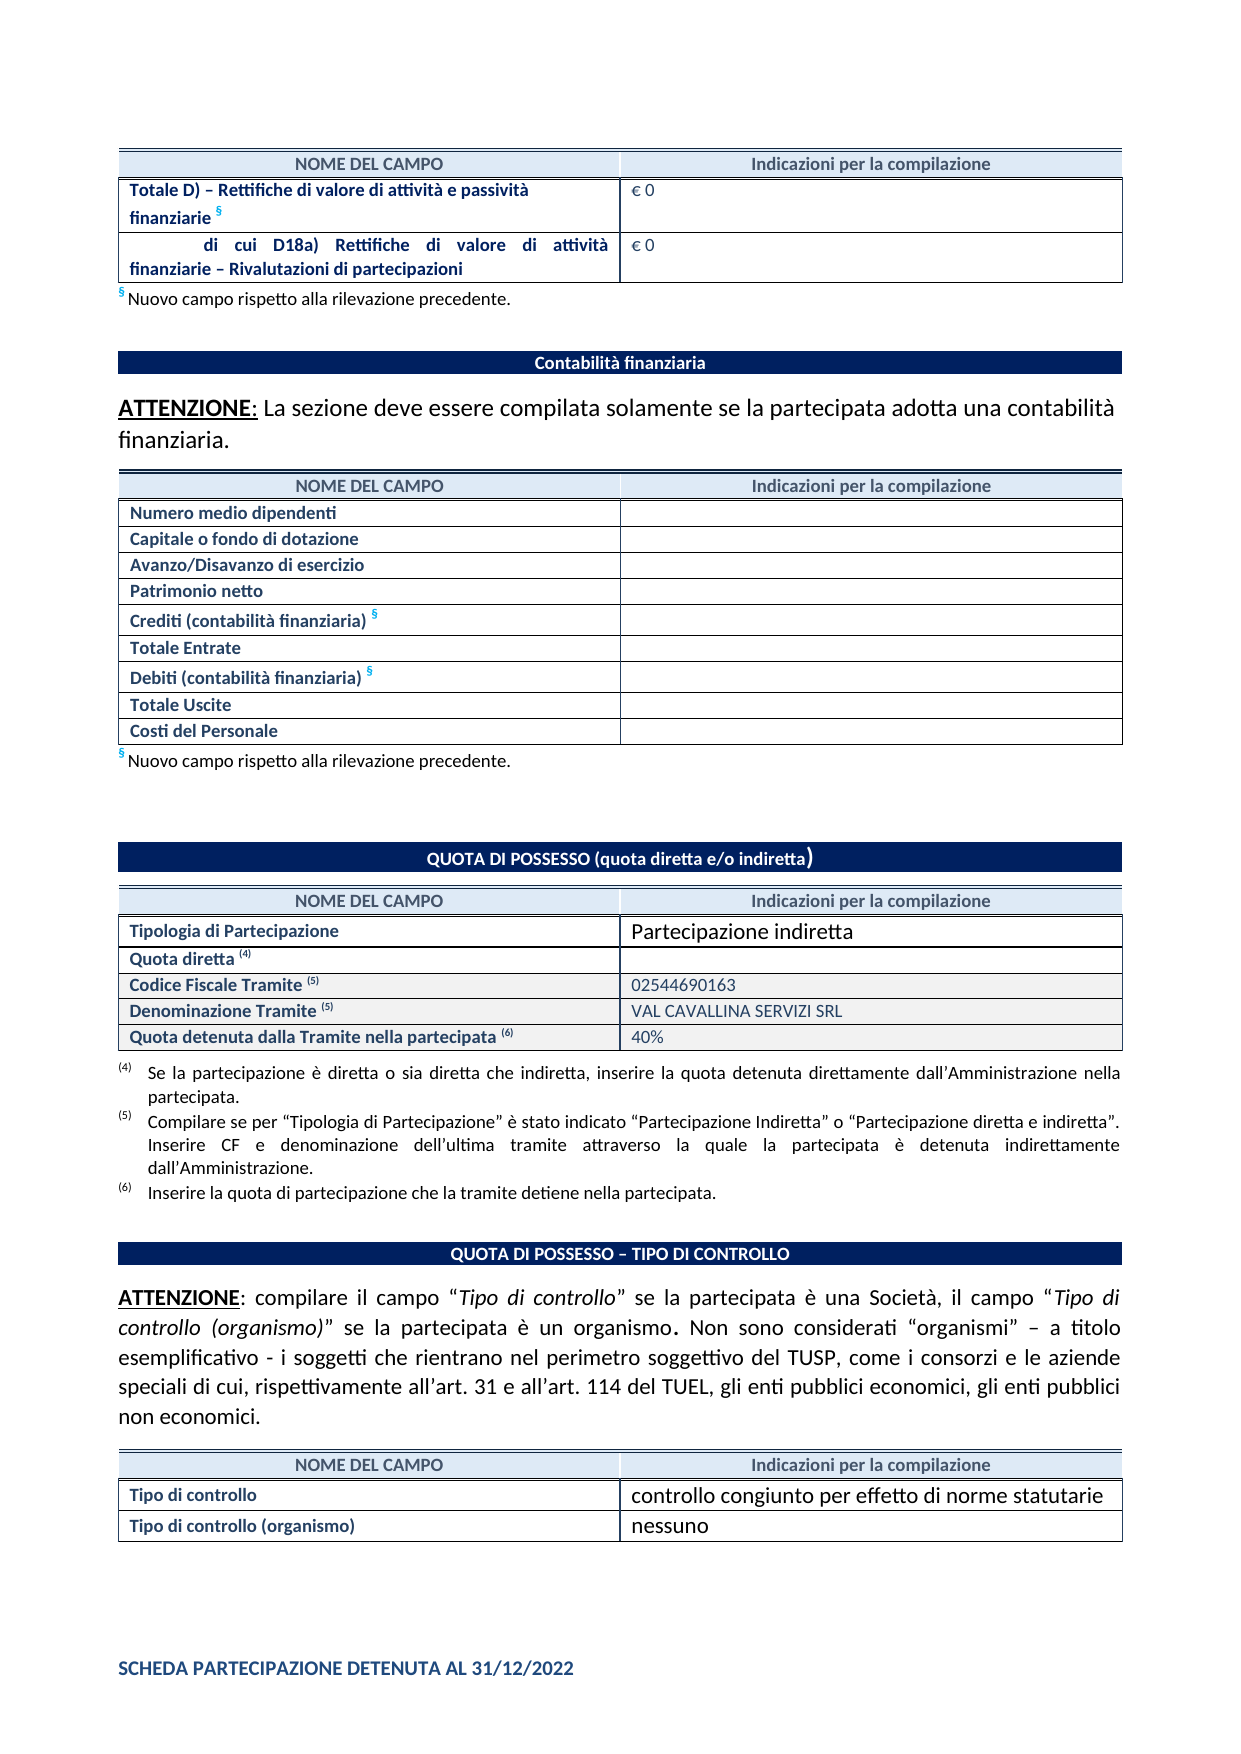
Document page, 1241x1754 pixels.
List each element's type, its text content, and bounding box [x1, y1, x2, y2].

table_cell Debiti (contabilità finanziaria) § [119, 662, 620, 692]
list Compilare se per “Tipologia di Partecipazione” è stato indicato “Partecipazione Indiretta” o “Partecipazione diretta e indiretta”. Inserire CF e denominazione dell’ultima tramite attraverso la quale la partecipata è detenuta indirettamente dall’Amministrazione. [118, 1108, 1122, 1179]
table_cell 02544690163 [621, 974, 1122, 998]
table_cell Crediti (contabilità finanziaria) § [119, 605, 620, 635]
table_header Indicazioni per la compilazione [621, 1453, 1122, 1478]
table_header Indicazioni per la compilazione [621, 474, 1122, 498]
table_cell [621, 719, 1122, 744]
table_cell [621, 579, 1122, 604]
table_cell [621, 501, 1122, 526]
table_cell € 0 [621, 233, 1122, 282]
table_cell € 0 [621, 180, 1122, 232]
table_cell Capitale o fondo di dotazione [119, 527, 620, 552]
table_cell Patrimonio netto [119, 579, 620, 604]
table_cell Tipo di controllo (organismo) [119, 1511, 619, 1541]
table_cell [621, 636, 1122, 661]
table_cell Codice Fiscale Tramite (5) [119, 974, 619, 998]
table_header NOME DEL CAMPO [119, 152, 619, 177]
table_cell Totale D) – Rettifiche di valore di attività e passività finanziarie § [119, 180, 619, 232]
table_cell VAL CAVALLINA SERVIZI SRL [621, 999, 1122, 1024]
text § Nuovo campo rispetto alla rilevazione precedente. [118, 745, 1122, 773]
table_cell Tipo di controllo [119, 1481, 619, 1510]
table_cell di cui D18a) Rettifiche di valore di attività finanziarie – Rivalutazioni di partecipazioni [119, 233, 619, 282]
text QUOTA DI POSSESSO (quota diretta e/o indiretta) [118, 842, 1122, 872]
table_cell [621, 553, 1122, 578]
table_cell Totale Entrate [119, 636, 620, 661]
table_cell Totale Uscite [119, 693, 620, 718]
table_cell [621, 693, 1122, 718]
text ATTENZIONE: compilare il campo “Tipo di controllo” se la partecipata è una Società, il campo “Tipo di controllo (organismo)” se la partecipata è un organismo. Non sono considerati “organismi” – a titolo esemplificativo - i soggetti che rientrano nel perimetro soggettivo del TUSP, come i consorzi e le aziende speciali di cui, rispettivamente all’art. 31 e all’art. 114 del TUEL, gli enti pubblici economici, gli enti pubblici non economici. [118, 1283, 1122, 1430]
list Inserire la quota di partecipazione che la tramite detiene nella partecipata. [118, 1179, 1122, 1204]
table_cell Numero medio dipendenti [119, 501, 620, 526]
table_cell Costi del Personale [119, 719, 620, 744]
table_cell Tipologia di Partecipazione [119, 917, 619, 946]
table_cell [621, 662, 1122, 692]
list Se la partecipazione è diretta o sia diretta che indiretta, inserire la quota detenuta direttamente dall’Amministrazione nella partecipata. [118, 1059, 1122, 1108]
table_header Indicazioni per la compilazione [621, 889, 1122, 914]
table_cell Quota diretta (4) [119, 948, 619, 972]
table_cell [621, 527, 1122, 552]
table_header NOME DEL CAMPO [119, 1453, 619, 1478]
text Contabilità finanziaria [118, 351, 1122, 374]
text ATTENZIONE: La sezione deve essere compilata solamente se la partecipata adotta una contabilità finanziaria. [118, 392, 1122, 455]
text QUOTA DI POSSESSO – TIPO DI CONTROLLO [118, 1242, 1122, 1265]
table_cell [621, 948, 1122, 972]
table_cell 40% [621, 1025, 1122, 1050]
table_cell [621, 605, 1122, 635]
table_cell Denominazione Tramite (5) [119, 999, 619, 1024]
table_cell Quota detenuta dalla Tramite nella partecipata (6) [119, 1025, 619, 1050]
table_header NOME DEL CAMPO [119, 889, 619, 914]
table_header NOME DEL CAMPO [119, 474, 620, 498]
table_cell Avanzo/Disavanzo di esercizio [119, 553, 620, 578]
table_header Indicazioni per la compilazione [621, 152, 1122, 177]
text § Nuovo campo rispetto alla rilevazione precedente. [118, 283, 1122, 311]
